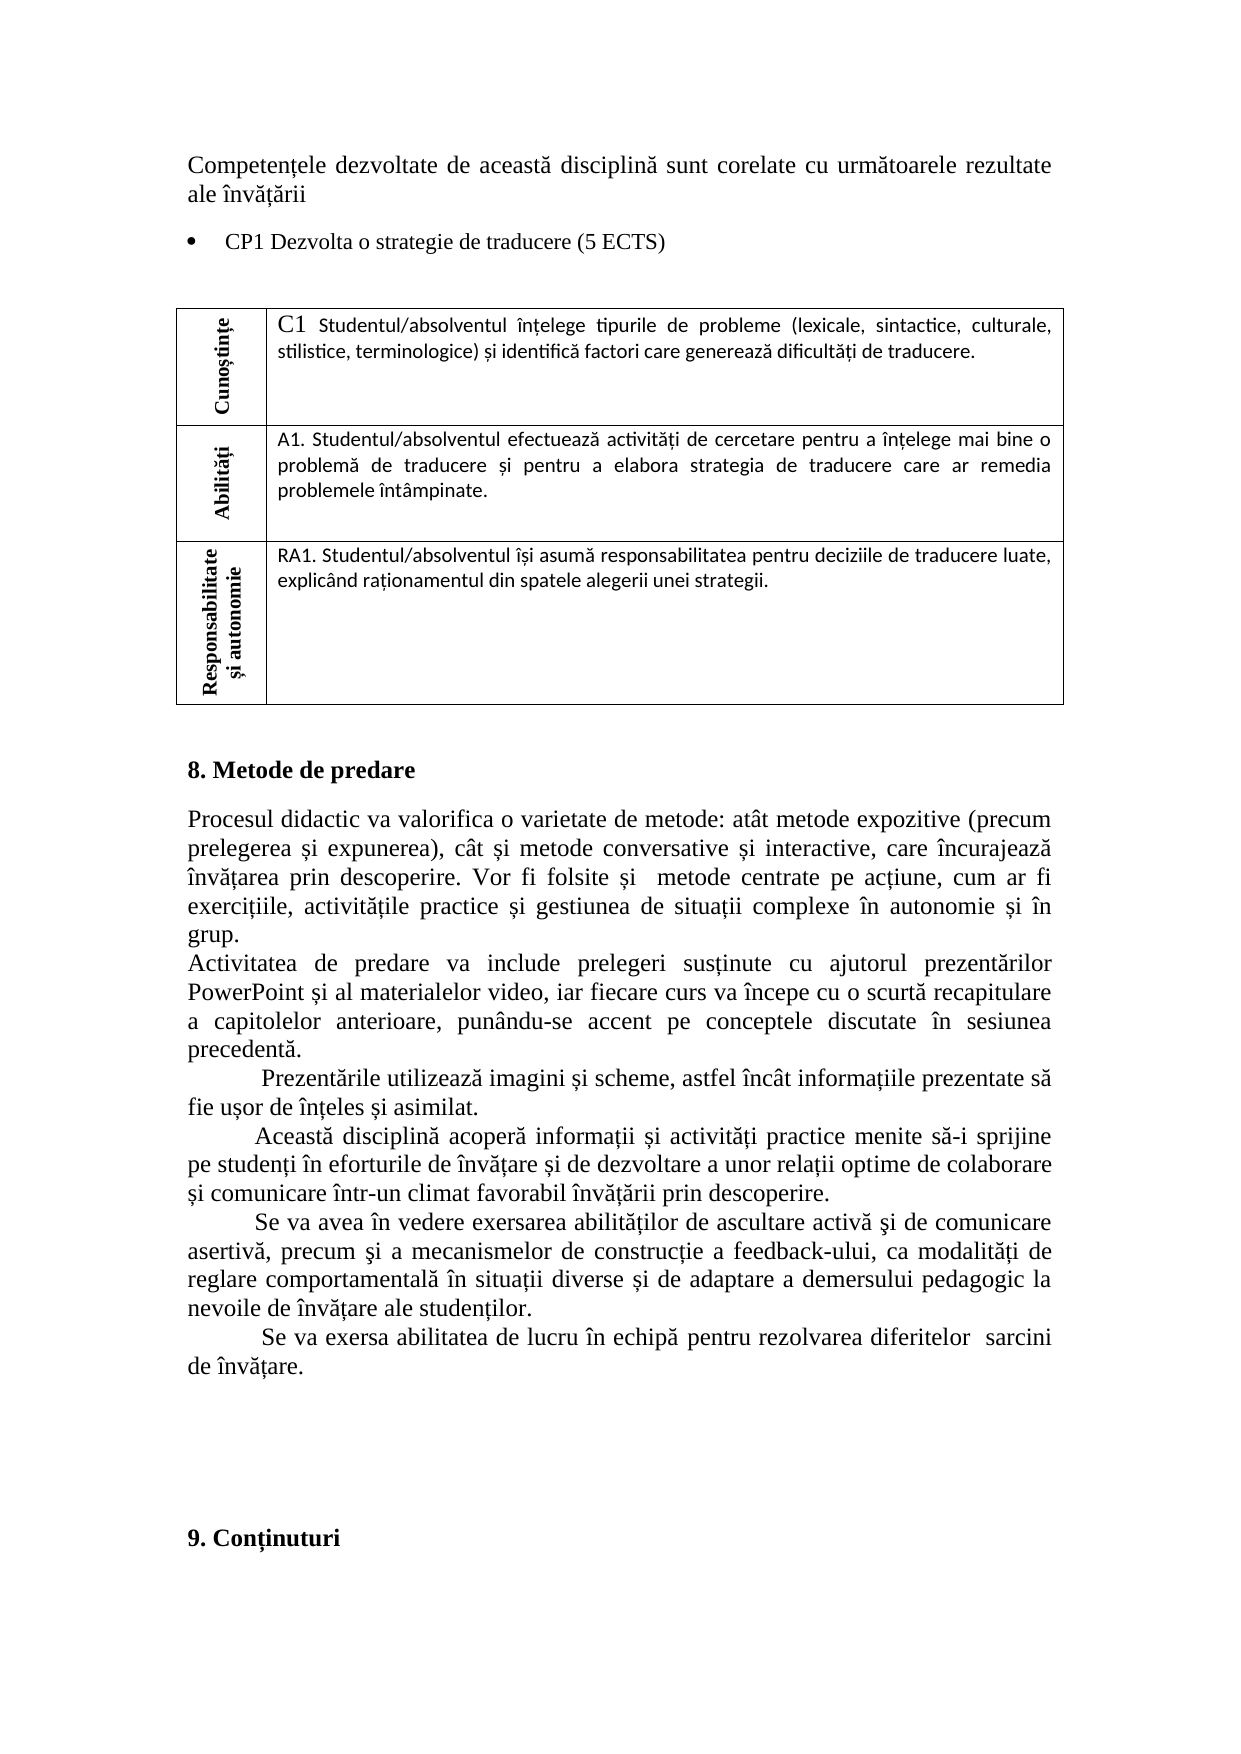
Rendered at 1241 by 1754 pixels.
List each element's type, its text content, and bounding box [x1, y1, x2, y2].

list CP1 Dezvolta o strategie de traducere (5 ECTS) [187, 228, 1053, 255]
text 9. Conținuturi [187, 1523, 1053, 1552]
text Activitatea de predare va include prelegeri susținute cu ajutorul prezentărilor PowerPoint și al materialelor video, iar fiecare curs va începe cu o scurtă recapitulare a capitolelor anterioare, punându-se accent pe conceptele discutate în sesiunea precedentă. [187, 948, 1053, 1063]
text Prezentările utilizează imagini și scheme, astfel încât informațiile prezentate să fie ușor de înțeles și asimilat. [187, 1063, 1053, 1121]
table_cell A1. Studentul/absolventul efectuează activități de cercetare pentru a înțelege mai bine o problemă de traducere și pentru a elabora strategia de traducere care ar remedia problemele întâmpinate. [267, 426, 1063, 541]
text Se va exersa abilitatea de lucru în echipă pentru rezolvarea diferitelor sarcini de învățare. [187, 1322, 1053, 1379]
table_header Cunoștințe [177, 309, 266, 425]
text Competențele dezvoltate de această disciplină sunt corelate cu următoarele rezultate ale învățării [187, 150, 1053, 207]
text Se va avea în vedere exersarea abilităților de ascultare activă şi de comunicare asertivă, precum şi a mecanismelor de construcție a feedback-ului, ca modalități de reglare comportamentală în situații diverse și de adaptare a demersului pedagogic la nevoile de învățare ale studenților. [187, 1207, 1053, 1322]
text 8. Metode de predare [187, 755, 1053, 784]
table_cell Responsabilitate și autonomie [177, 542, 266, 704]
table_cell Abilități [177, 426, 266, 541]
text Această disciplină acoperă informații și activități practice menite să-i sprijine pe studenți în eforturile de învățare și de dezvoltare a unor relații optime de colaborare și comunicare într-un climat favorabil învățării prin descoperire. [187, 1121, 1053, 1207]
table_header C1 Studentul/absolventul înțelege tipurile de probleme (lexicale, sintactice, culturale, stilistice, terminologice) și identifică factori care generează dificultăți de traducere. [267, 309, 1063, 425]
text Procesul didactic va valorifica o varietate de metode: atât metode expozitive (precum prelegerea și expunerea), cât și metode conversative și interactive, care încurajează învățarea prin descoperire. Vor fi folsite și metode centrate pe acțiune, cum ar fi exercițiile, activitățile practice și gestiunea de situații complexe în autonomie și în grup. [187, 804, 1053, 948]
table_cell RA1. Studentul/absolventul își asumă responsabilitatea pentru deciziile de traducere luate, explicând raționamentul din spatele alegerii unei strategii. [267, 542, 1063, 704]
